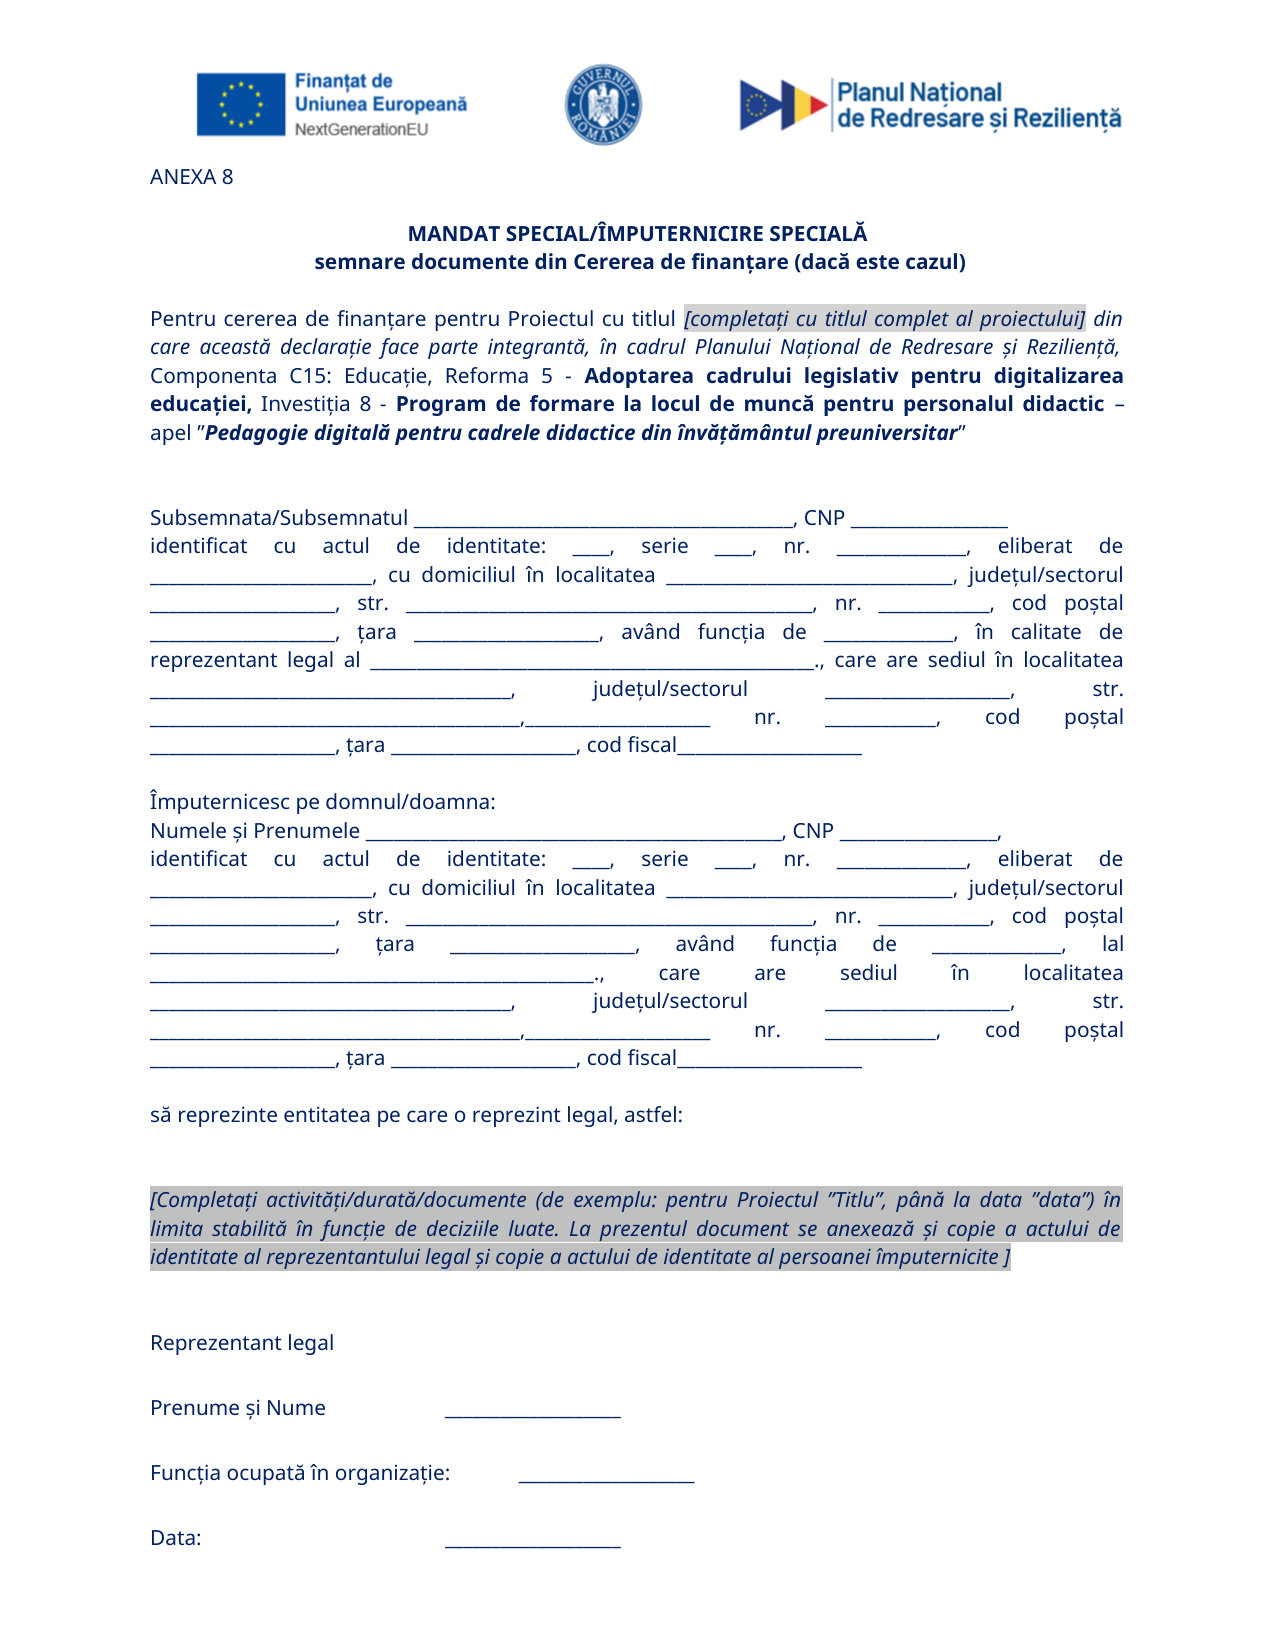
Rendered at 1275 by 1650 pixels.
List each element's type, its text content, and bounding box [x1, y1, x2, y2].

text identificat cu actul de identitate: ____, serie ____, nr. ______________, eliberat de ________________________, cu domiciliul în localitatea _______________________________, județul/sectorul ____________________, str. ____________________________________________, nr. ____________, cod poștal ____________________, țara ____________________, având funcția de ______________, lal ________________________________________________., care are sediul în localitatea _______________________________________, județul/sectorul ____________________, str. ________________________________________,____________________ nr. ____________, cod poștal ____________________, țara ____________________, cod fiscal____________________ [150, 844, 1125, 1072]
text identificat cu actul de identitate: ____, serie ____, nr. ______________, eliberat de ________________________, cu domiciliul în localitatea _______________________________, județul/sectorul ____________________, str. ____________________________________________, nr. ____________, cod poștal ____________________, țara ____________________, având funcția de ______________, în calitate de reprezentant legal al ________________________________________________., care are sediul în localitatea _______________________________________, județul/sectorul ____________________, str. ________________________________________,____________________ nr. ____________, cod poștal ____________________, țara ____________________, cod fiscal____________________ [150, 531, 1125, 759]
text Pentru cererea de finanțare pentru Proiectul cu titlul [completați cu titlul complet al proiectului] din care această declarație face parte integrantă, în cadrul Planului Național de Redresare și Reziliență, Componenta C15: Educație, Reforma 5 - Adoptarea cadrului legislativ pentru digitalizarea educației, Investiția 8 - Program de formare la locul de muncă pentru personalul didactic – apel ”Pedagogie digitală pentru cadrele didactice din învățământul preuniversitar” [150, 304, 1125, 446]
text Împuternicesc pe domnul/doamna: [150, 787, 1125, 816]
text Subsemnata/Subsemnatul _________________________________________, CNP _________________ [150, 503, 1125, 531]
text Prenume și Nume ___________________ [150, 1393, 1125, 1421]
text Reprezentant legal [150, 1328, 1125, 1356]
text Numele și Prenumele _____________________________________________, CNP _________________, [150, 816, 1125, 844]
text să reprezinte entitatea pe care o reprezint legal, astfel: [150, 1100, 1125, 1129]
text ANEXA 8 [150, 162, 1125, 190]
picture [150, 46, 1125, 162]
text Funcția ocupată în organizație: ___________________ [150, 1458, 1125, 1487]
text MANDAT SPECIAL/ÎMPUTERNICIRE SPECIALĂ [150, 219, 1125, 247]
text Data: ___________________ [150, 1523, 1125, 1552]
text [Completați activități/durată/documente (de exemplu: pentru Proiectul ”Titlu”, până la data ”data”) în limita stabilită în funcție de deciziile luate. La prezentul document se anexează și copie a actului de identitate al reprezentantului legal și copie a actului de identitate al persoanei împuternicite ] [150, 1186, 1125, 1271]
text semnare documente din Cererea de finanțare (dacă este cazul) [150, 247, 1125, 276]
